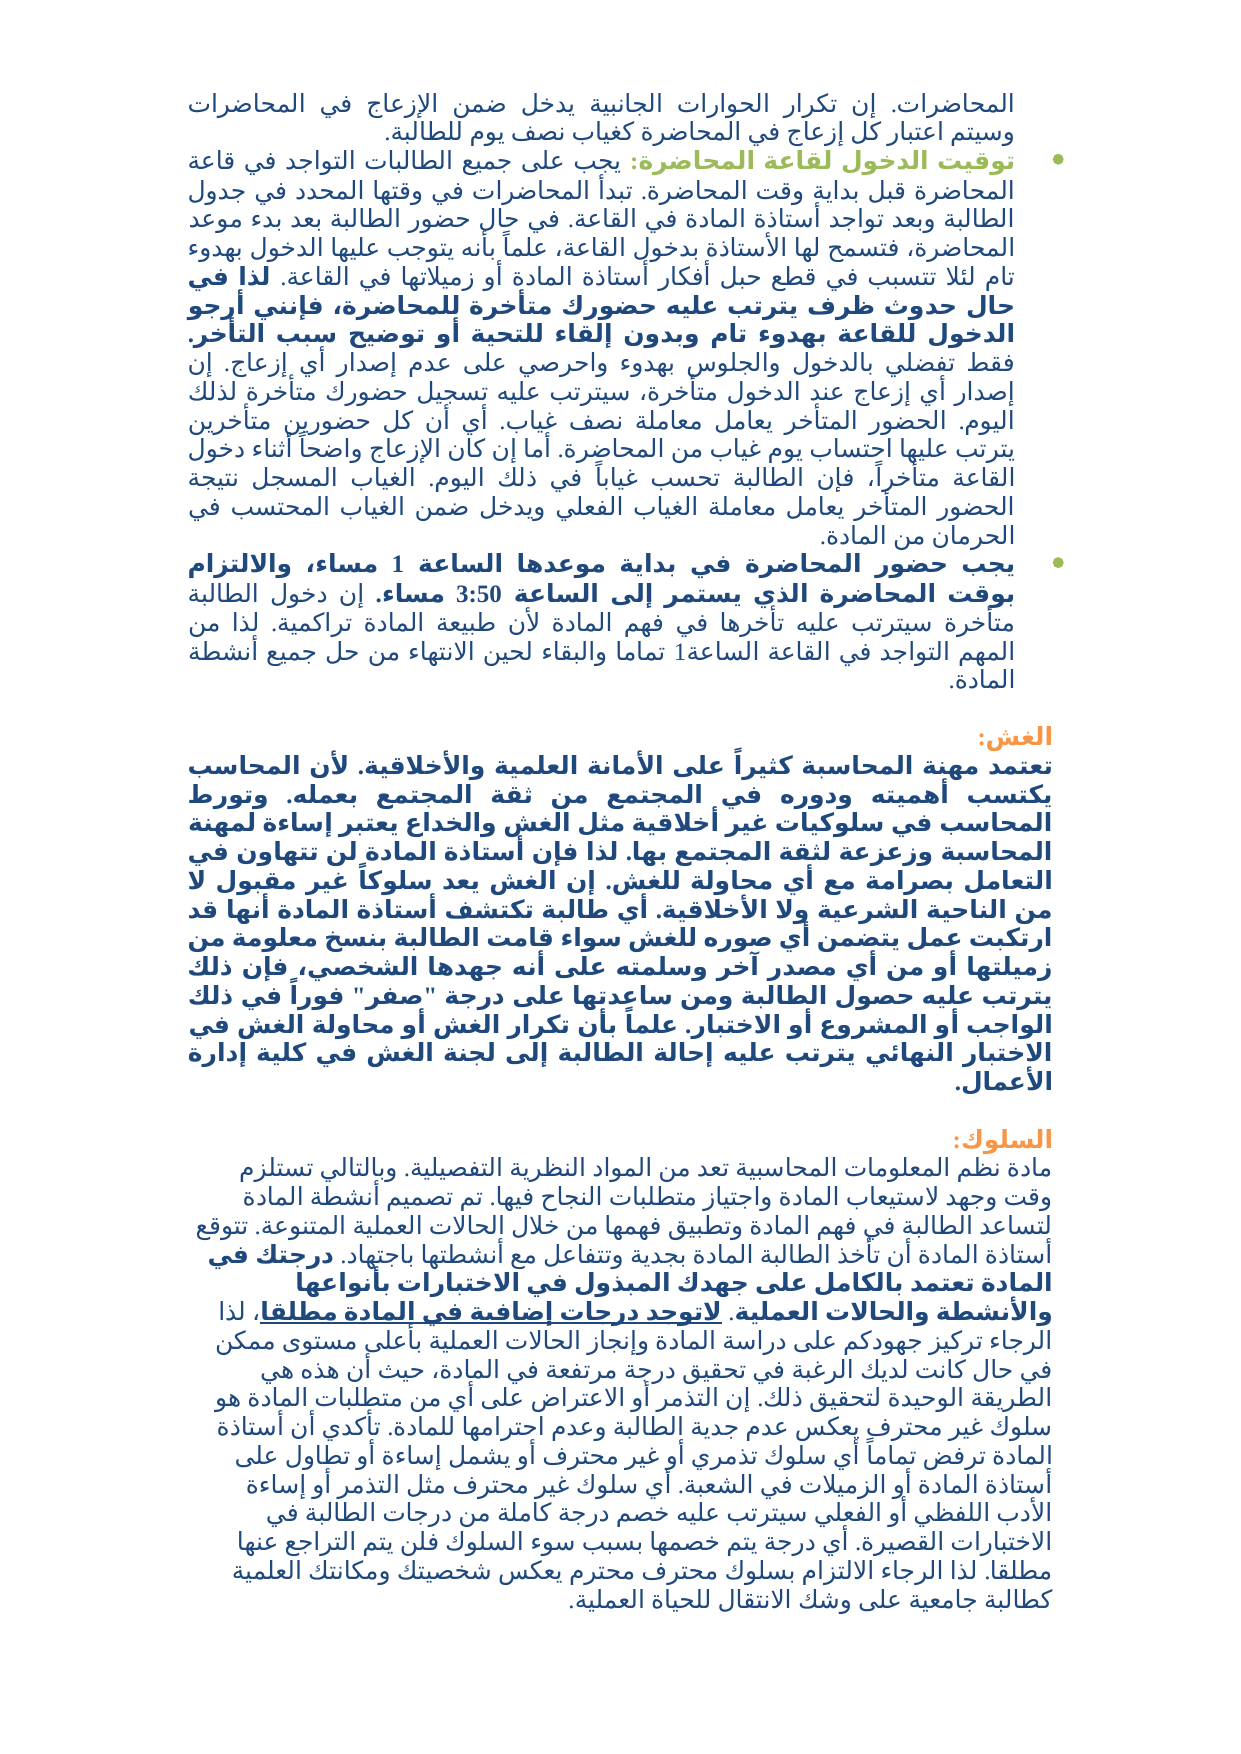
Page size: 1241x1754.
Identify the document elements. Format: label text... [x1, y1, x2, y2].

text الغش: [187, 722, 1053, 751]
text مادة نظم المعلومات المحاسبية تعد من المواد النظرية التفصيلية. وبالتالي تستلزم وقت وجهد لاستيعاب المادة واجتياز متطلبات النجاح فيها. تم تصميم أنشطة المادة لتساعد الطالبة في فهم المادة وتطبيق فهمها من خلال الحالات العملية المتنوعة. تتوقع أستاذة المادة أن تأخذ الطالبة المادة بجدية وتتفاعل مع أنشطتها باجتهاد. درجتك في المادة تعتمد بالكامل على جهدك المبذول في الاختبارات بأنواعها والأنشطة والحالات العملية. لاتوجد درجات إضافية في المادة مطلقا، لذا الرجاء تركيز جهودكم على دراسة المادة وإنجاز الحالات العملية بأعلى مستوى ممكن في حال كانت لديك الرغبة في تحقيق درجة مرتفعة في المادة، حيث أن هذه هي الطريقة الوحيدة لتحقيق ذلك. إن التذمر أو الاعتراض على أي من متطلبات المادة هو سلوك غير محترف يعكس عدم جدية الطالبة وعدم احترامها للمادة. تأكدي أن أستاذة المادة ترفض تماماً أي سلوك تذمري أو غير محترف أو يشمل إساءة أو تطاول على أستاذة المادة أو الزميلات في الشعبة. أي سلوك غير محترف مثل التذمر أو إساءة الأدب اللفظي أو الفعلي سيترتب عليه خصم درجة كاملة من درجات الطالبة في الاختبارات القصيرة. أي درجة يتم خصمها بسبب سوء السلوك فلن يتم التراجع عنها مطلقا. لذا الرجاء الالتزام بسلوك محترف محترم يعكس شخصيتك ومكانتك العلمية كطالبة جامعية على وشك الانتقال للحياة العملية. [187, 1153, 1053, 1613]
list توقيت الدخول لقاعة المحاضرة: يجب على جميع الطالبات التواجد في قاعة المحاضرة قبل بداية وقت المحاضرة. تبدأ المحاضرات في وقتها المحدد في جدول الطالبة وبعد تواجد أستاذة المادة في القاعة. في حال حضور الطالبة بعد بدء موعد المحاضرة، فتسمح لها الأستاذة بدخول القاعة، علماً بأنه يتوجب عليها الدخول بهدوء تام لئلا تتسبب في قطع حبل أفكار أستاذة المادة أو زميلاتها في القاعة. لذا في حال حدوث ظرف يترتب عليه حضورك متأخرة للمحاضرة، فإنني أرجو الدخول للقاعة بهدوء تام وبدون إلقاء للتحية أو توضيح سبب التأخر. فقط تفضلي بالدخول والجلوس بهدوء واحرصي على عدم إصدار أي إزعاج. إن إصدار أي إزعاج عند الدخول متأخرة، سيترتب عليه تسجيل حضورك متأخرة لذلك اليوم. الحضور المتأخر يعامل معاملة نصف غياب. أي أن كل حضورين متأخرين يترتب عليها احتساب يوم غياب من المحاضرة. أما إن كان الإزعاج واضحاً أثناء دخول القاعة متأخراً، فإن الطالبة تحسب غياباً في ذلك اليوم. الغياب المسجل نتيجة الحضور المتأخر يعامل معاملة الغياب الفعلي ويدخل ضمن الغياب المحتسب في الحرمان من المادة. [187, 146, 1053, 549]
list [187, 89, 1053, 146]
list يجب حضور المحاضرة في بداية موعدها الساعة 1 مساء، والالتزام بوقت المحاضرة الذي يستمر إلى الساعة 3:50 مساء. إن دخول الطالبة متأخرة سيترتب عليه تأخرها في فهم المادة لأن طبيعة المادة تراكمية. لذا من المهم التواجد في القاعة الساعة1 تماما والبقاء لحين الانتهاء من حل جميع أنشطة المادة. [187, 549, 1053, 694]
text تعتمد مهنة المحاسبة كثيراً على الأمانة العلمية والأخلاقية. لأن المحاسب يكتسب أهميته ودوره في المجتمع من ثقة المجتمع بعمله. وتورط المحاسب في سلوكيات غير أخلاقية مثل الغش والخداع يعتبر إساءة لمهنة المحاسبة وزعزعة لثقة المجتمع بها. لذا فإن أستاذة المادة لن تتهاون في التعامل بصرامة مع أي محاولة للغش. إن الغش يعد سلوكاً غير مقبول لا من الناحية الشرعية ولا الأخلاقية. أي طالبة تكتشف أستاذة المادة أنها قد ارتكبت عمل يتضمن أي صوره للغش سواء قامت الطالبة بنسخ معلومة من زميلتها أو من أي مصدر آخر وسلمته على أنه جهدها الشخصي، فإن ذلك يترتب عليه حصول الطالبة ومن ساعدتها على درجة "صفر" فوراً في ذلك الواجب أو المشروع أو الاختبار. علماً بأن تكرار الغش أو محاولة الغش في الاختبار النهائي يترتب عليه إحالة الطالبة إلى لجنة الغش في كلية إدارة الأعمال. [187, 751, 1053, 1096]
text السلوك: [187, 1125, 1053, 1153]
